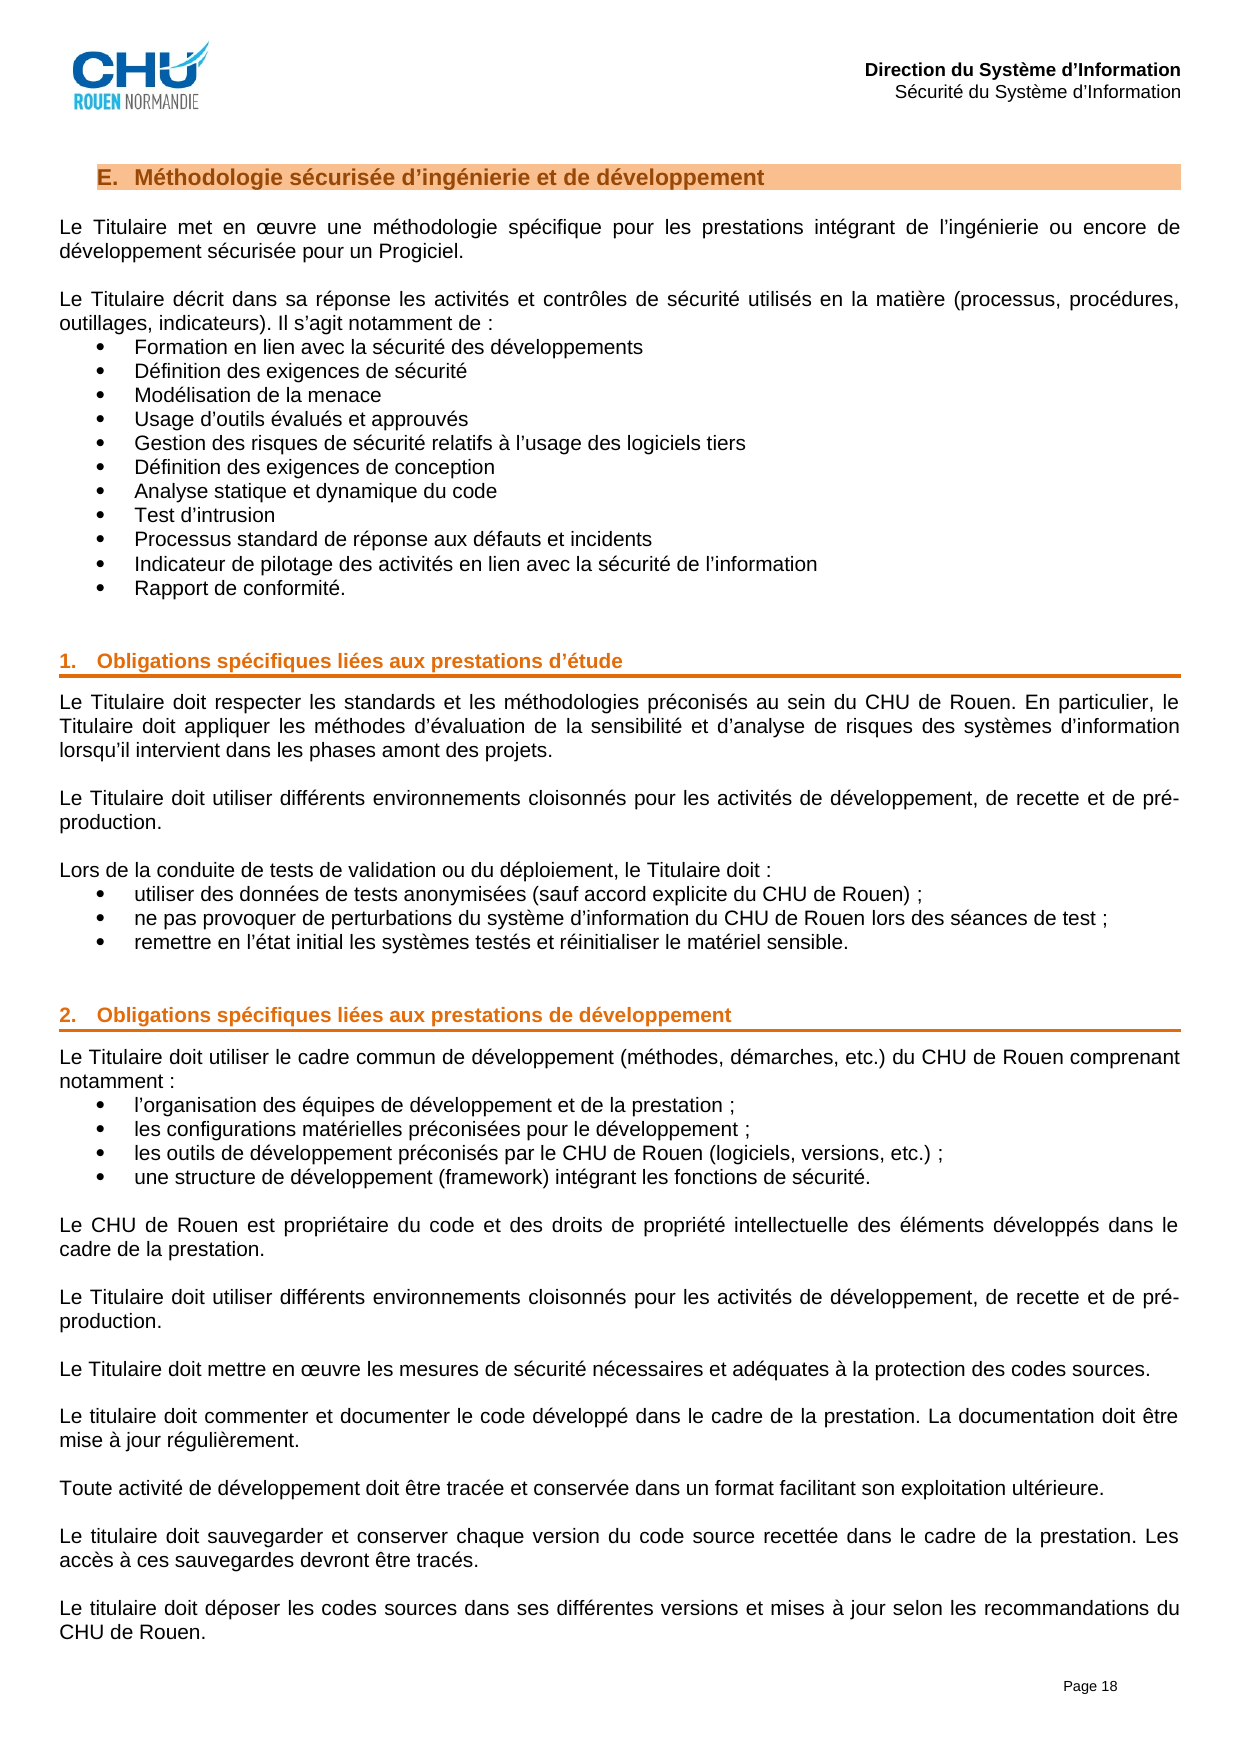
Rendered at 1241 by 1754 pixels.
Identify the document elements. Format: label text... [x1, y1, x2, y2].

list Indicateur de pilotage des activités en lien avec la sécurité de l’information [97, 551, 1181, 575]
text Lors de la conduite de tests de validation ou du déploiement, le Titulaire doit : [59, 858, 1181, 882]
list une structure de développement (framework) intégrant les fonctions de sécurité. [97, 1165, 1181, 1189]
text Le Titulaire doit utiliser le cadre commun de développement (méthodes, démarches, etc.) du CHU de Rouen comprenant notamment : [59, 1044, 1181, 1092]
list Obligations spécifiques liées aux prestations de développement [59, 1003, 1181, 1029]
list remettre en l’état initial les systèmes testés et réinitialiser le matériel sensible. [97, 930, 1181, 954]
text Le CHU de Rouen est propriétaire du code et des droits de propriété intellectuelle des éléments développés dans le cadre de la prestation. [59, 1213, 1181, 1261]
text Le Titulaire doit mettre en œuvre les mesures de sécurité nécessaires et adéquates à la protection des codes sources. [59, 1356, 1181, 1380]
text Le titulaire doit commenter et documenter le code développé dans le cadre de la prestation. La documentation doit être mise à jour régulièrement. [59, 1404, 1181, 1452]
text Le titulaire doit déposer les codes sources dans ses différentes versions et mises à jour selon les recommandations du CHU de Rouen. [59, 1596, 1181, 1644]
list Modélisation de la menace [97, 383, 1181, 407]
list Formation en lien avec la sécurité des développements [97, 335, 1181, 359]
list ne pas provoquer de perturbations du système d’information du CHU de Rouen lors des séances de test ; [97, 906, 1181, 930]
picture [68, 37, 209, 109]
list Analyse statique et dynamique du code [97, 479, 1181, 503]
text Méthodologie sécurisée d’ingénierie et de développement [97, 164, 1181, 190]
list Processus standard de réponse aux défauts et incidents [97, 527, 1181, 551]
list Obligations spécifiques liées aux prestations d’étude [59, 648, 1181, 674]
text Le titulaire doit sauvegarder et conserver chaque version du code source recettée dans le cadre de la prestation. Les accès à ces sauvegardes devront être tracés. [59, 1524, 1181, 1572]
list Rapport de conformité. [97, 575, 1181, 599]
text Le Titulaire doit utiliser différents environnements cloisonnés pour les activités de développement, de recette et de pré-production. [59, 1284, 1181, 1332]
list Test d’intrusion [97, 503, 1181, 527]
text Le Titulaire doit utiliser différents environnements cloisonnés pour les activités de développement, de recette et de pré-production. [59, 786, 1181, 834]
text Le Titulaire décrit dans sa réponse les activités et contrôles de sécurité utilisés en la matière (processus, procédures, outillages, indicateurs). Il s’agit notamment de : [59, 287, 1181, 335]
list les configurations matérielles préconisées pour le développement ; [97, 1117, 1181, 1141]
text Le Titulaire met en œuvre une méthodologie spécifique pour les prestations intégrant de l’ingénierie ou encore de développement sécurisée pour un Progiciel. [59, 215, 1181, 263]
list les outils de développement préconisés par le CHU de Rouen (logiciels, versions, etc.) ; [97, 1141, 1181, 1165]
list utiliser des données de tests anonymisées (sauf accord explicite du CHU de Rouen) ; [97, 882, 1181, 906]
list Définition des exigences de sécurité [97, 359, 1181, 383]
list Définition des exigences de conception [97, 455, 1181, 479]
text Toute activité de développement doit être tracée et conservée dans un format facilitant son exploitation ultérieure. [59, 1476, 1181, 1500]
list Usage d’outils évalués et approuvés [97, 407, 1181, 431]
text Le Titulaire doit respecter les standards et les méthodologies préconisés au sein du CHU de Rouen. En particulier, le Titulaire doit appliquer les méthodes d’évaluation de la sensibilité et d’analyse de risques des systèmes d’information lorsqu’il intervient dans les phases amont des projets. [59, 690, 1181, 762]
list Gestion des risques de sécurité relatifs à l’usage des logiciels tiers [97, 431, 1181, 455]
list l’organisation des équipes de développement et de la prestation ; [97, 1092, 1181, 1117]
